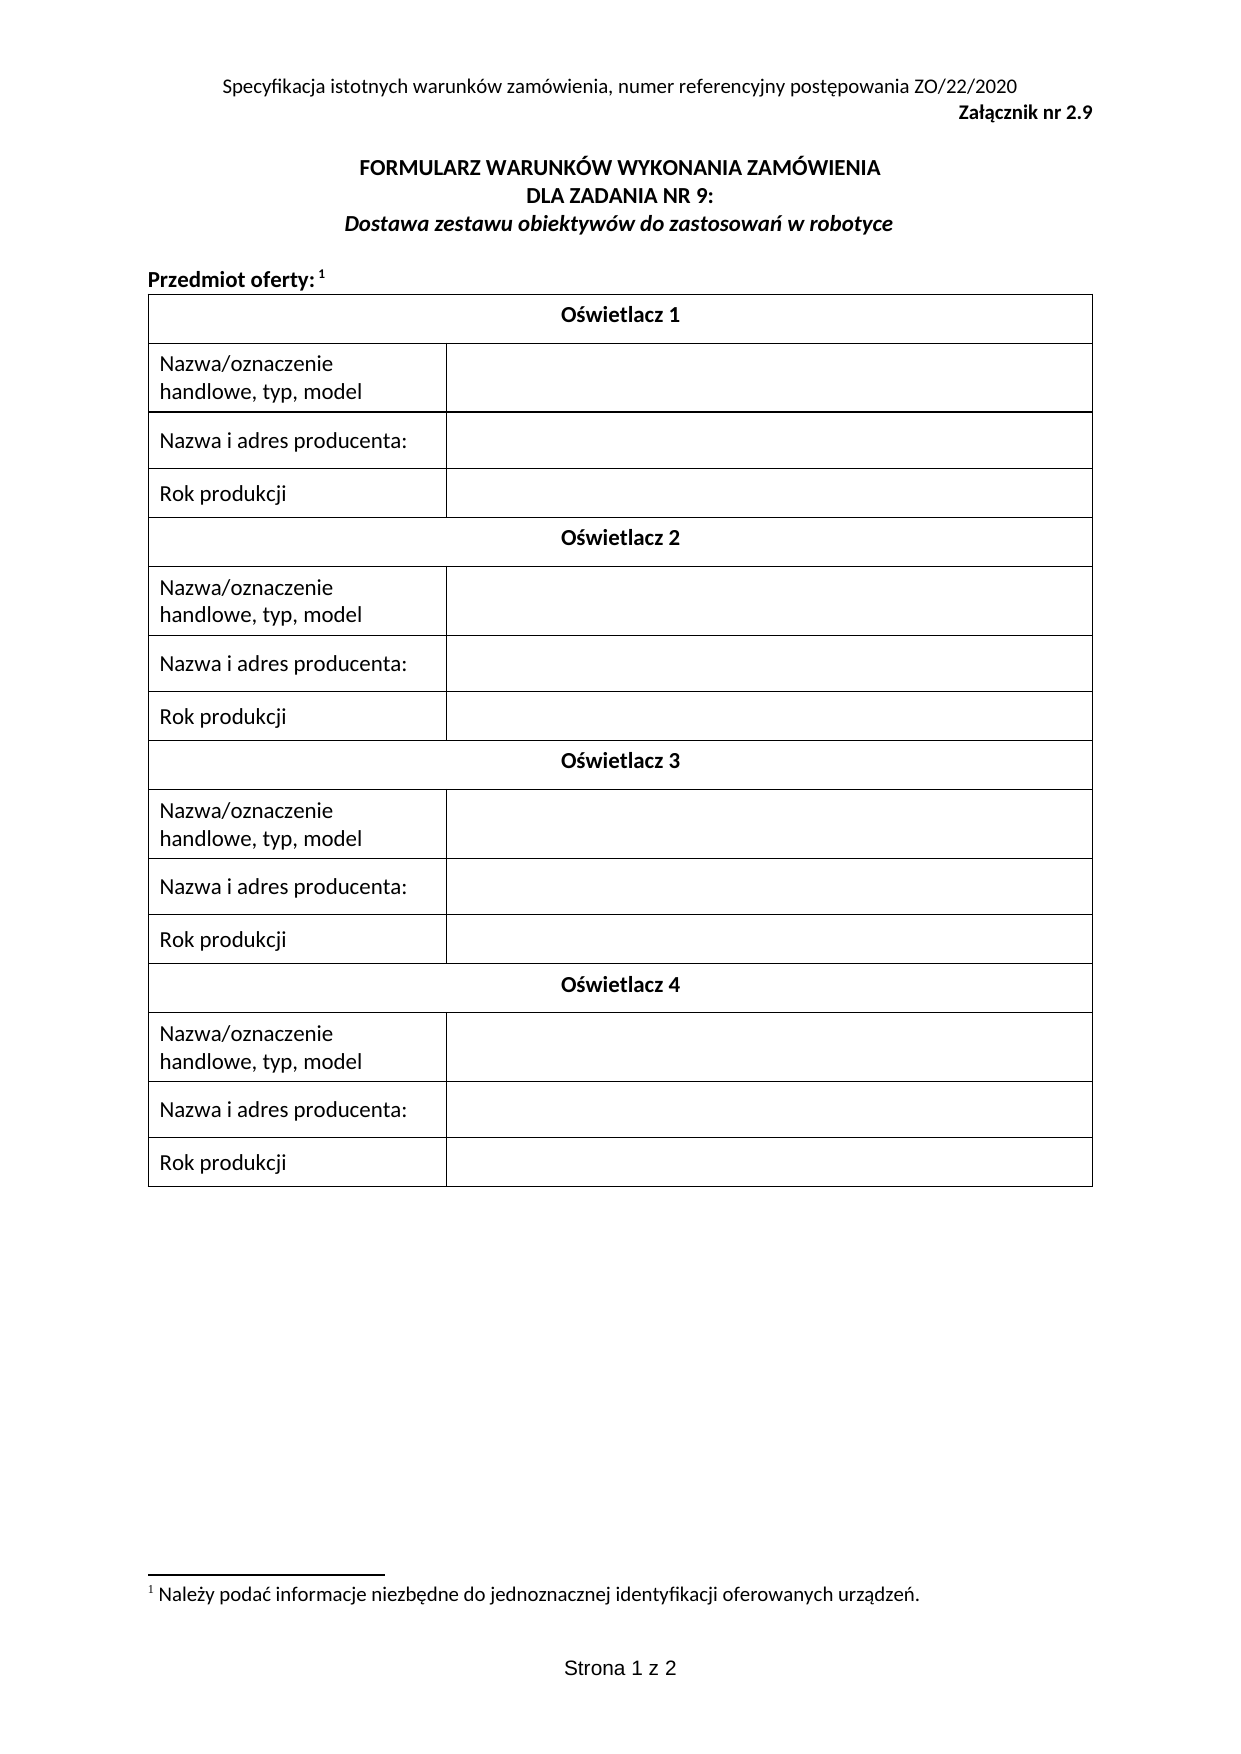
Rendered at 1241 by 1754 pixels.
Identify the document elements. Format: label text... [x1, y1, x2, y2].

table_cell Nazwa i adres producenta: [149, 1082, 446, 1137]
table_cell [447, 915, 1092, 963]
table_cell Rok produkcji [149, 692, 446, 740]
table_cell Nazwa i adres producenta: [149, 413, 446, 468]
table_cell [447, 344, 1092, 411]
table_cell Oświetlacz 2 [149, 518, 1092, 566]
table_cell Nazwa i adres producenta: [149, 859, 446, 914]
table_cell Nazwa/oznaczenie handlowe, typ, model [149, 344, 446, 411]
table_cell [447, 413, 1092, 468]
table_cell Rok produkcji [149, 469, 446, 517]
text DLA ZADANIA NR 9: [148, 181, 1093, 209]
table_cell Nazwa i adres producenta: [149, 636, 446, 691]
table_cell Oświetlacz 3 [149, 741, 1092, 789]
table_cell [447, 692, 1092, 740]
table_cell Rok produkcji [149, 1138, 446, 1186]
table_header Oświetlacz 1 [149, 295, 1092, 342]
table_cell Nazwa/oznaczenie handlowe, typ, model [149, 567, 446, 634]
table_cell [447, 1082, 1092, 1137]
table_cell Rok produkcji [149, 915, 446, 963]
table_cell Oświetlacz 4 [149, 964, 1092, 1012]
text FORMULARZ WARUNKÓW WYKONANIA ZAMÓWIENIA [148, 153, 1093, 181]
table_cell Nazwa/oznaczenie handlowe, typ, model [149, 790, 446, 858]
table_cell [447, 1138, 1092, 1186]
table_cell Nazwa/oznaczenie handlowe, typ, model [149, 1013, 446, 1081]
table_cell [447, 469, 1092, 517]
table_cell [447, 859, 1092, 914]
table_cell [447, 1013, 1092, 1081]
table_cell [447, 567, 1092, 634]
text Dostawa zestawu obiektywów do zastosowań w robotyce [148, 209, 1093, 237]
table_cell [447, 636, 1092, 691]
table_cell [447, 790, 1092, 858]
text Przedmiot oferty: [148, 265, 1093, 293]
